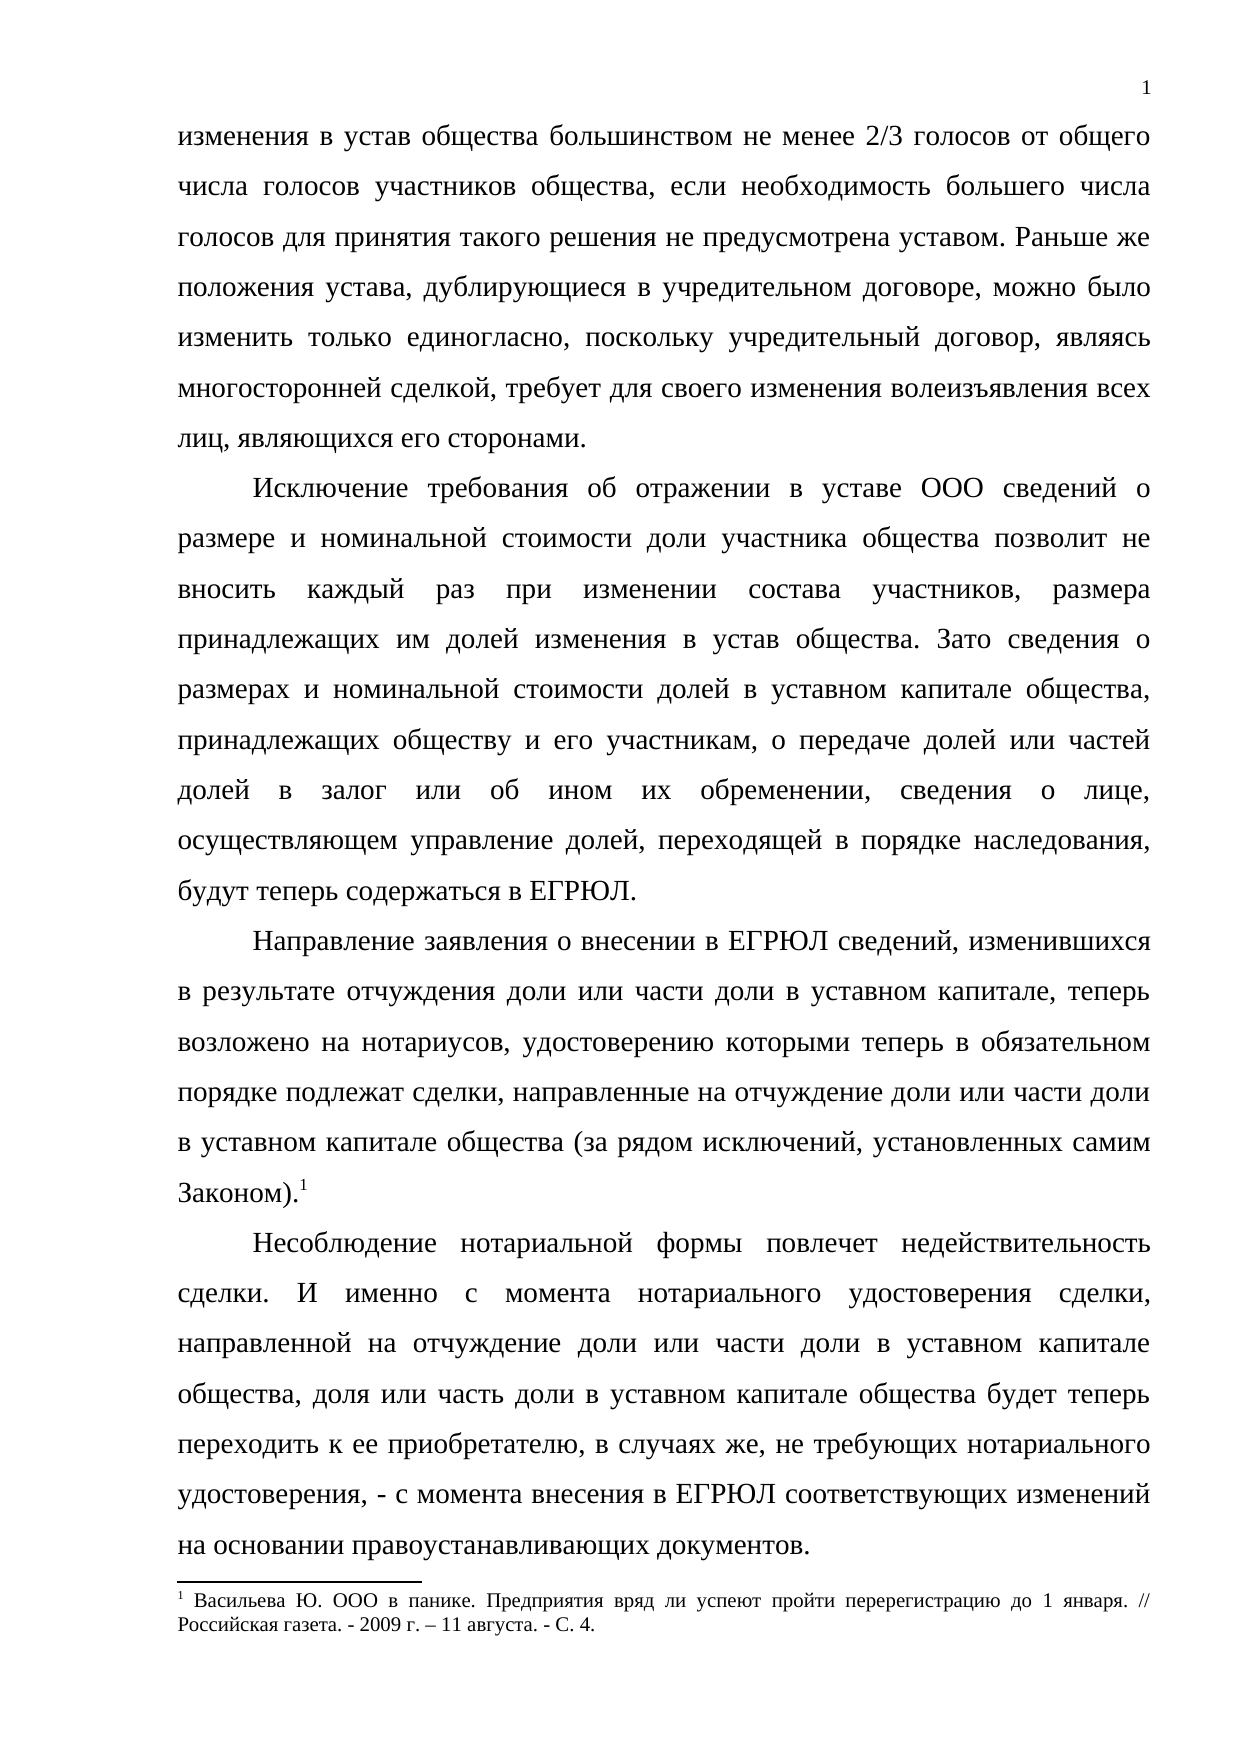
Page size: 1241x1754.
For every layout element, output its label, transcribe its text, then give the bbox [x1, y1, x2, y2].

text Исключение требования об отражении в уставе ООО сведений о размере и номинальной стоимости доли участника общества позволит не вносить каждый раз при изменении состава участников, размера принадлежащих им долей изменения в устав общества. Зато сведения о размерах и номинальной стоимости долей в уставном капитале общества, принадлежащих обществу и его участникам, о передаче долей или частей долей в залог или об ином их обременении, сведения о лице, осуществляющем управление долей, переходящей в порядке наследования, будут теперь содержаться в ЕГРЮЛ. [177, 470, 1152, 906]
text Несоблюдение нотариальной формы повлечет недействительность сделки. И именно с момента нотариального удостоверения сделки, направленной на отчуждение доли или части доли в уставном капитале общества, доля или часть доли в уставном капитале общества будет теперь переходить к ее приобретателю, в случаях же, не требующих нотариального удостоверения, - с момента внесения в ЕГРЮЛ соответствующих изменений на основании правоустанавливающих документов. [177, 1225, 1152, 1560]
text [177, 118, 1152, 453]
text Направление заявления о внесении в ЕГРЮЛ сведений, изменившихся в результате отчуждения доли или части доли в уставном капитале, теперь возложено на нотариусов, удостоверению которыми теперь в обязательном порядке подлежат сделки, направленные на отчуждение доли или части доли в уставном капитале общества (за рядом исключений, установленных самим Законом). [177, 923, 1152, 1208]
